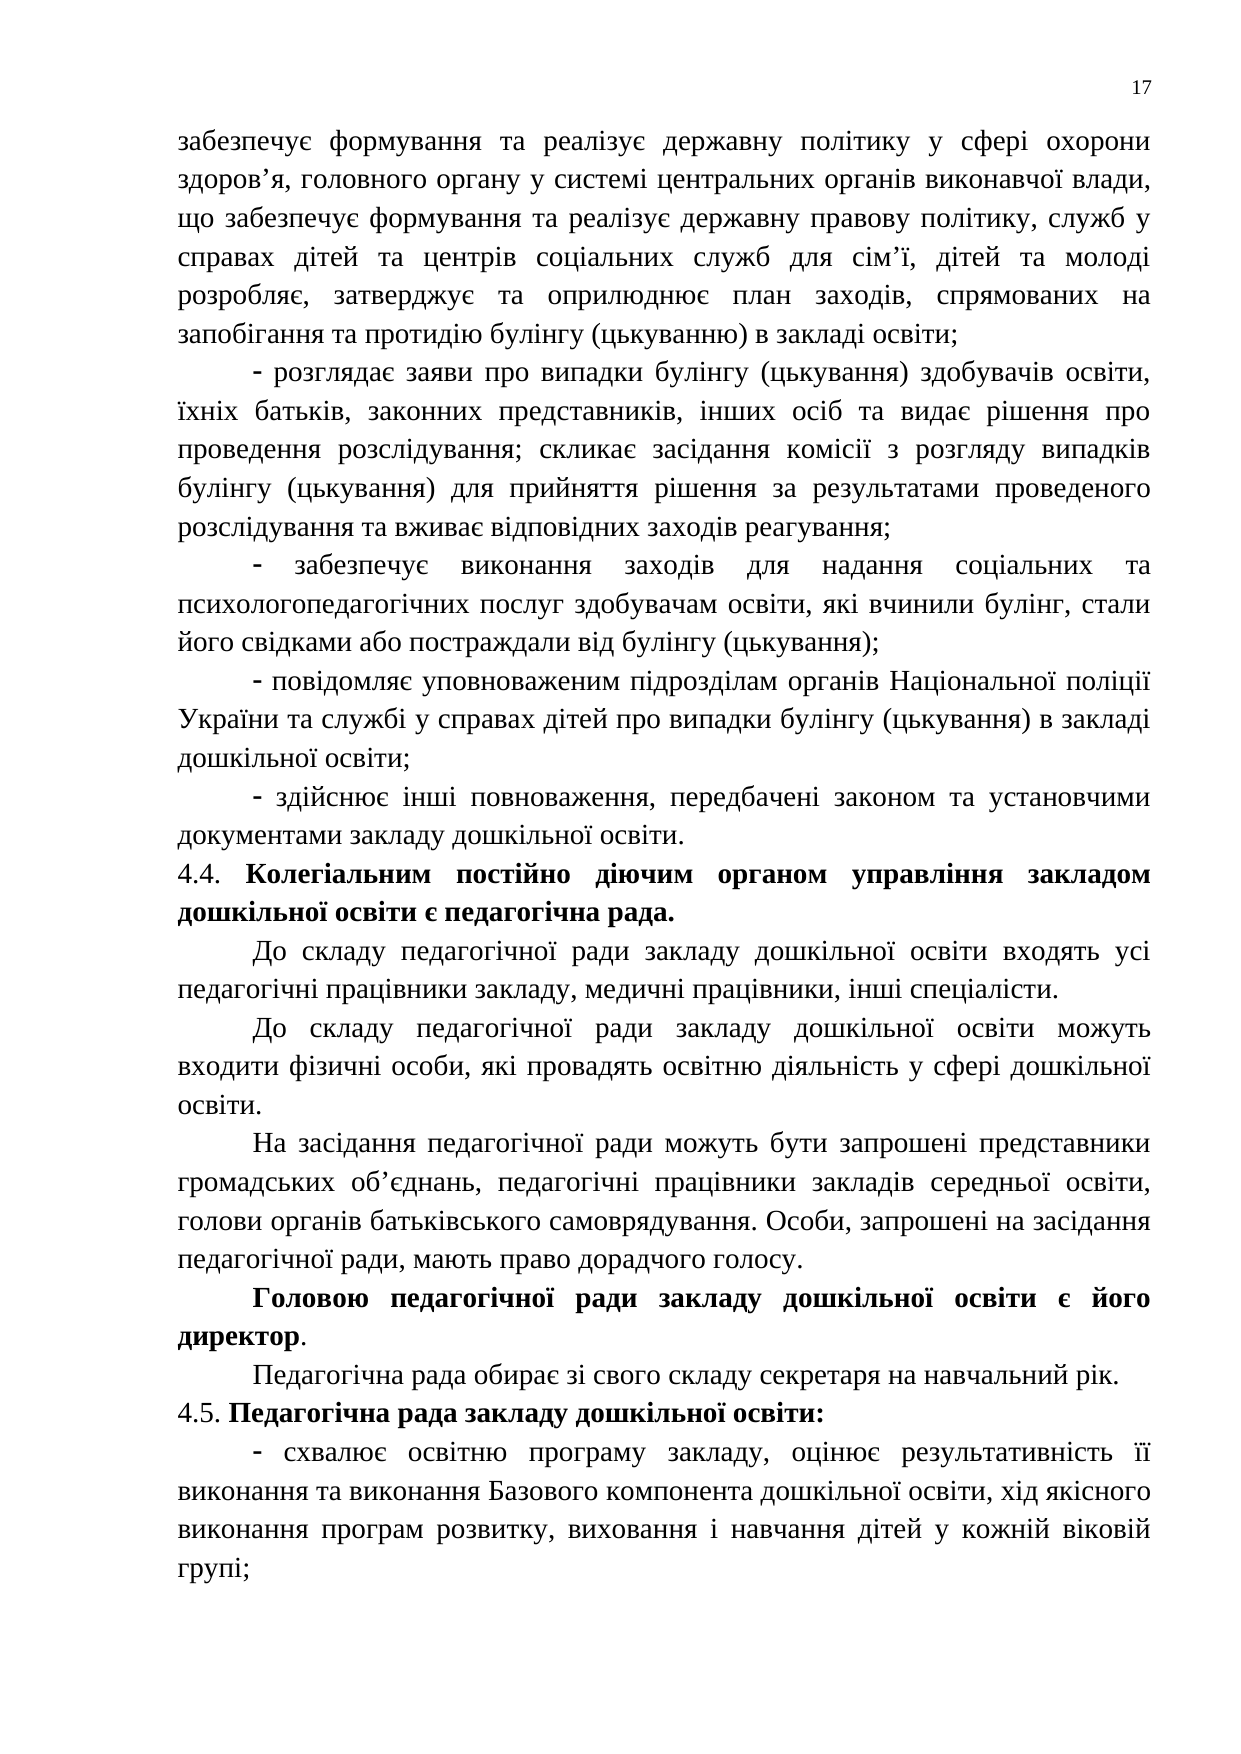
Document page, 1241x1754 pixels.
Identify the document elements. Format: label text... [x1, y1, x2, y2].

text 4.5. Педагогічна рада закладу дошкільної освіти: [177, 1395, 1152, 1429]
text схвалює освітню програму закладу, оцінює результативність її виконання та виконання Базового компонента дошкільної освіти, хід якісного виконання програм розвитку, виховання і навчання дітей у кожній віковій групі; [177, 1434, 1152, 1583]
text Головою педагогічної ради закладу дошкільної освіти є його директор. [177, 1280, 1152, 1352]
text До складу педагогічної ради закладу дошкільної освіти входять усі педагогічні працівники закладу, медичні працівники, інші спеціалісти. [177, 933, 1152, 1005]
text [177, 123, 1152, 349]
text розглядає заяви про випадки булінгу (цькування) здобувачів освіти, їхніх батьків, законних представників, інших осіб та видає рішення про проведення розслідування; скликає засідання комісії з розгляду випадків булінгу (цькування) для прийняття рішення за результатами проведеного розслідування та вживає відповідних заходів реагування; [177, 354, 1152, 542]
text здійснює інші повноваження, передбачені законом та установчими документами закладу дошкільної освіти. [177, 779, 1152, 851]
text повідомляє уповноваженим підрозділам органів Національної поліції України та службі у справах дітей про випадки булінгу (цькування) в закладі дошкільної освіти; [177, 663, 1152, 774]
text До складу педагогічної ради закладу дошкільної освіти можуть входити фізичні особи, які провадять освітню діяльність у сфері дошкільної освіти. [177, 1010, 1152, 1121]
text забезпечує виконання заходів для надання соціальних та психологопедагогічних послуг здобувачам освіти, які вчинили булінг, стали його свідками або постраждали від булінгу (цькування); [177, 547, 1152, 658]
text 4.4. Колегіальним постійно діючим органом управління закладом дошкільної освіти є педагогічна рада. [177, 856, 1152, 928]
text На засідання педагогічної ради можуть бути запрошені представники громадських об’єднань, педагогічні працівники закладів середньої освіти, голови органів батьківського самоврядування. Особи, запрошені на засідання педагогічної ради, мають право дорадчого голосу. [177, 1126, 1152, 1275]
text Педагогічна рада обирає зі свого складу секретаря на навчальний рік. [177, 1357, 1152, 1390]
